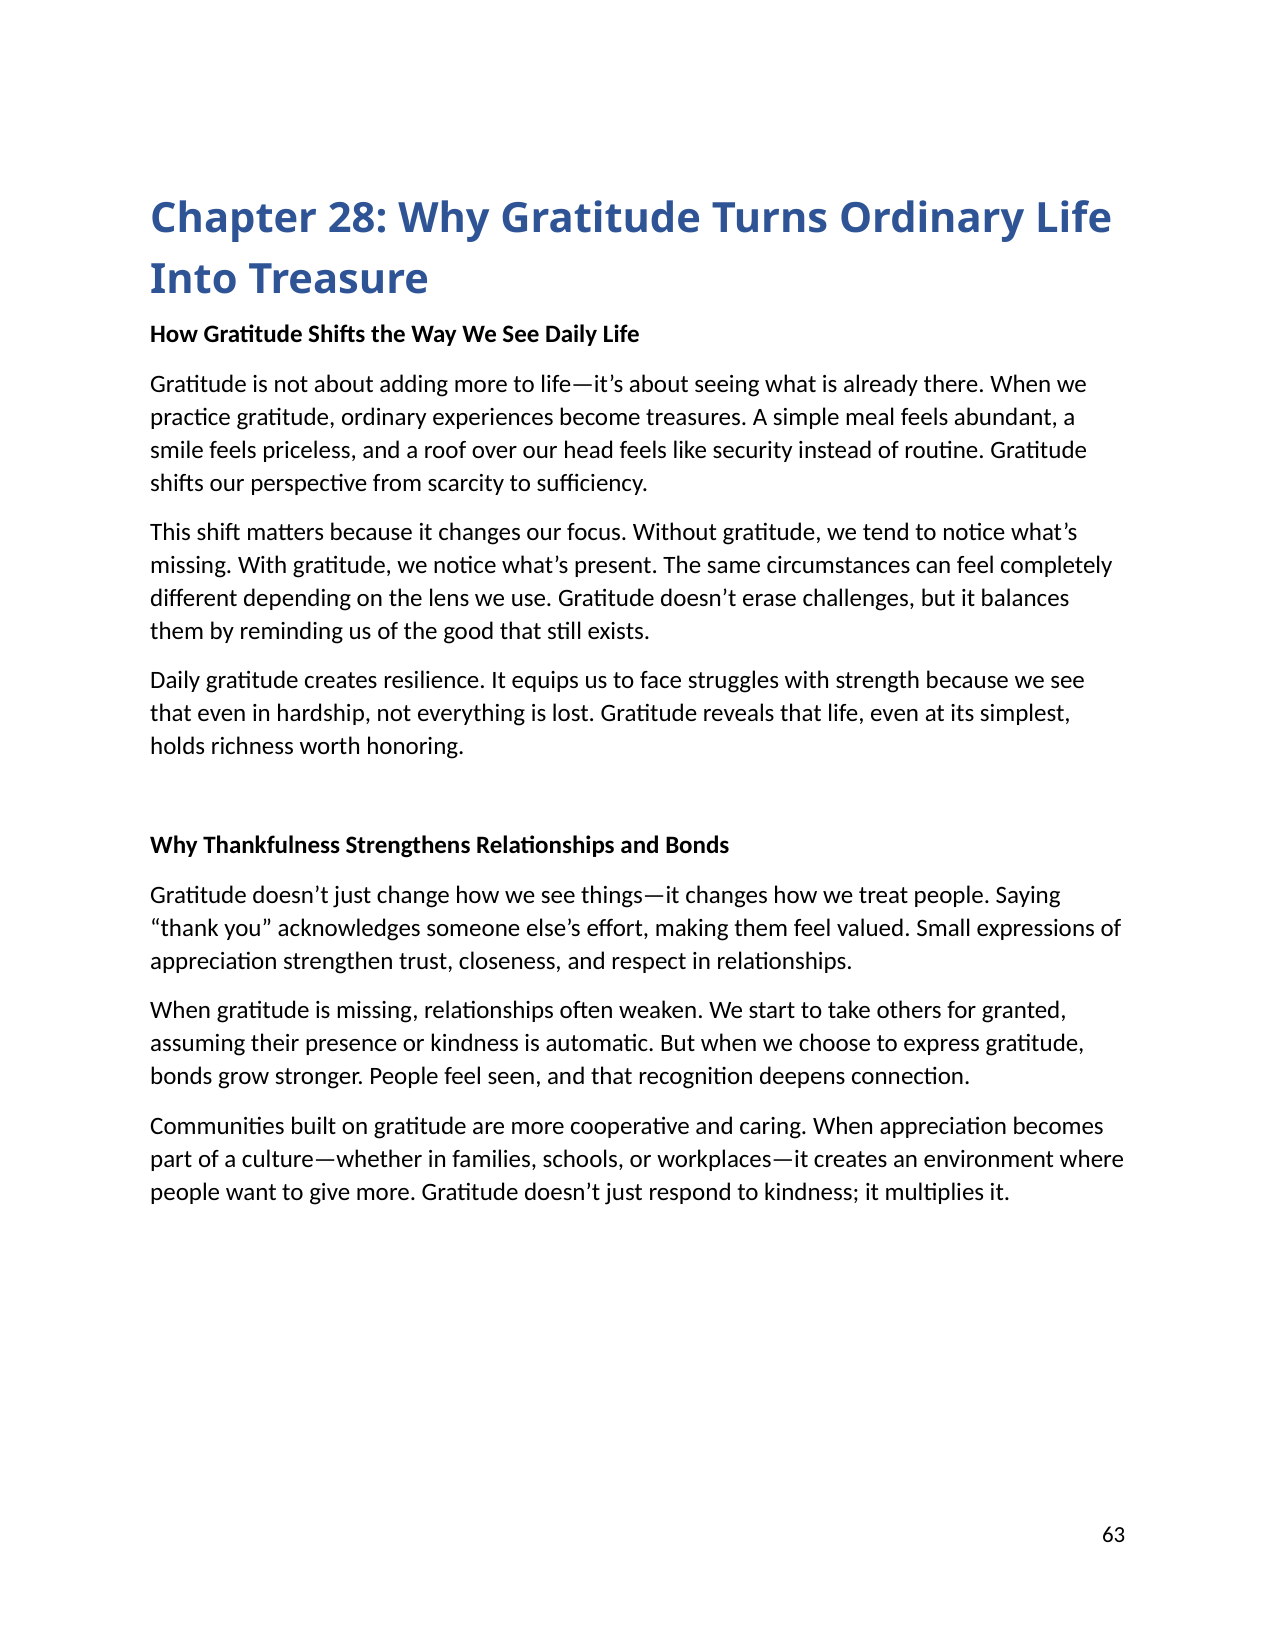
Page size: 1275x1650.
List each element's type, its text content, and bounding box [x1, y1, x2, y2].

text Gratitude doesn’t just change how we see things—it changes how we treat people. Saying “thank you” acknowledges someone else’s effort, making them feel valued. Small expressions of appreciation strengthen trust, closeness, and respect in relationships. [150, 879, 1125, 976]
text Why Thankfulness Strengthens Relationships and Bonds [150, 829, 1125, 860]
text Daily gratitude creates resilience. It equips us to face struggles with strength because we see that even in hardship, not everything is lost. Gratitude reveals that life, even at its simplest, holds richness worth honoring. [150, 664, 1125, 761]
text When gratitude is missing, relationships often weaken. We start to take others for granted, assuming their presence or kindness is automatic. But when we choose to express gratitude, bonds grow stronger. People feel seen, and that recognition deepens connection. [150, 994, 1125, 1091]
text Gratitude is not about adding more to life—it’s about seeing what is already there. When we practice gratitude, ordinary experiences become treasures. A simple meal feels abundant, a smile feels priceless, and a roof over our head feels like security instead of routine. Gratitude shifts our perspective from scarcity to sufficiency. [150, 368, 1125, 497]
text How Gratitude Shifts the Way We See Daily Life [150, 318, 1125, 349]
subtitle Chapter 28: Why Gratitude Turns Ordinary Life Into Treasure [150, 187, 1125, 306]
text Communities built on gratitude are more cooperative and caring. When appreciation becomes part of a culture—whether in families, schools, or workplaces—it creates an environment where people want to give more. Gratitude doesn’t just respond to kindness; it multiplies it. [150, 1110, 1125, 1206]
text This shift matters because it changes our focus. Without gratitude, we tend to notice what’s missing. With gratitude, we notice what’s present. The same circumstances can feel completely different depending on the lens we use. Gratitude doesn’t erase challenges, but it balances them by reminding us of the good that still exists. [150, 516, 1125, 646]
